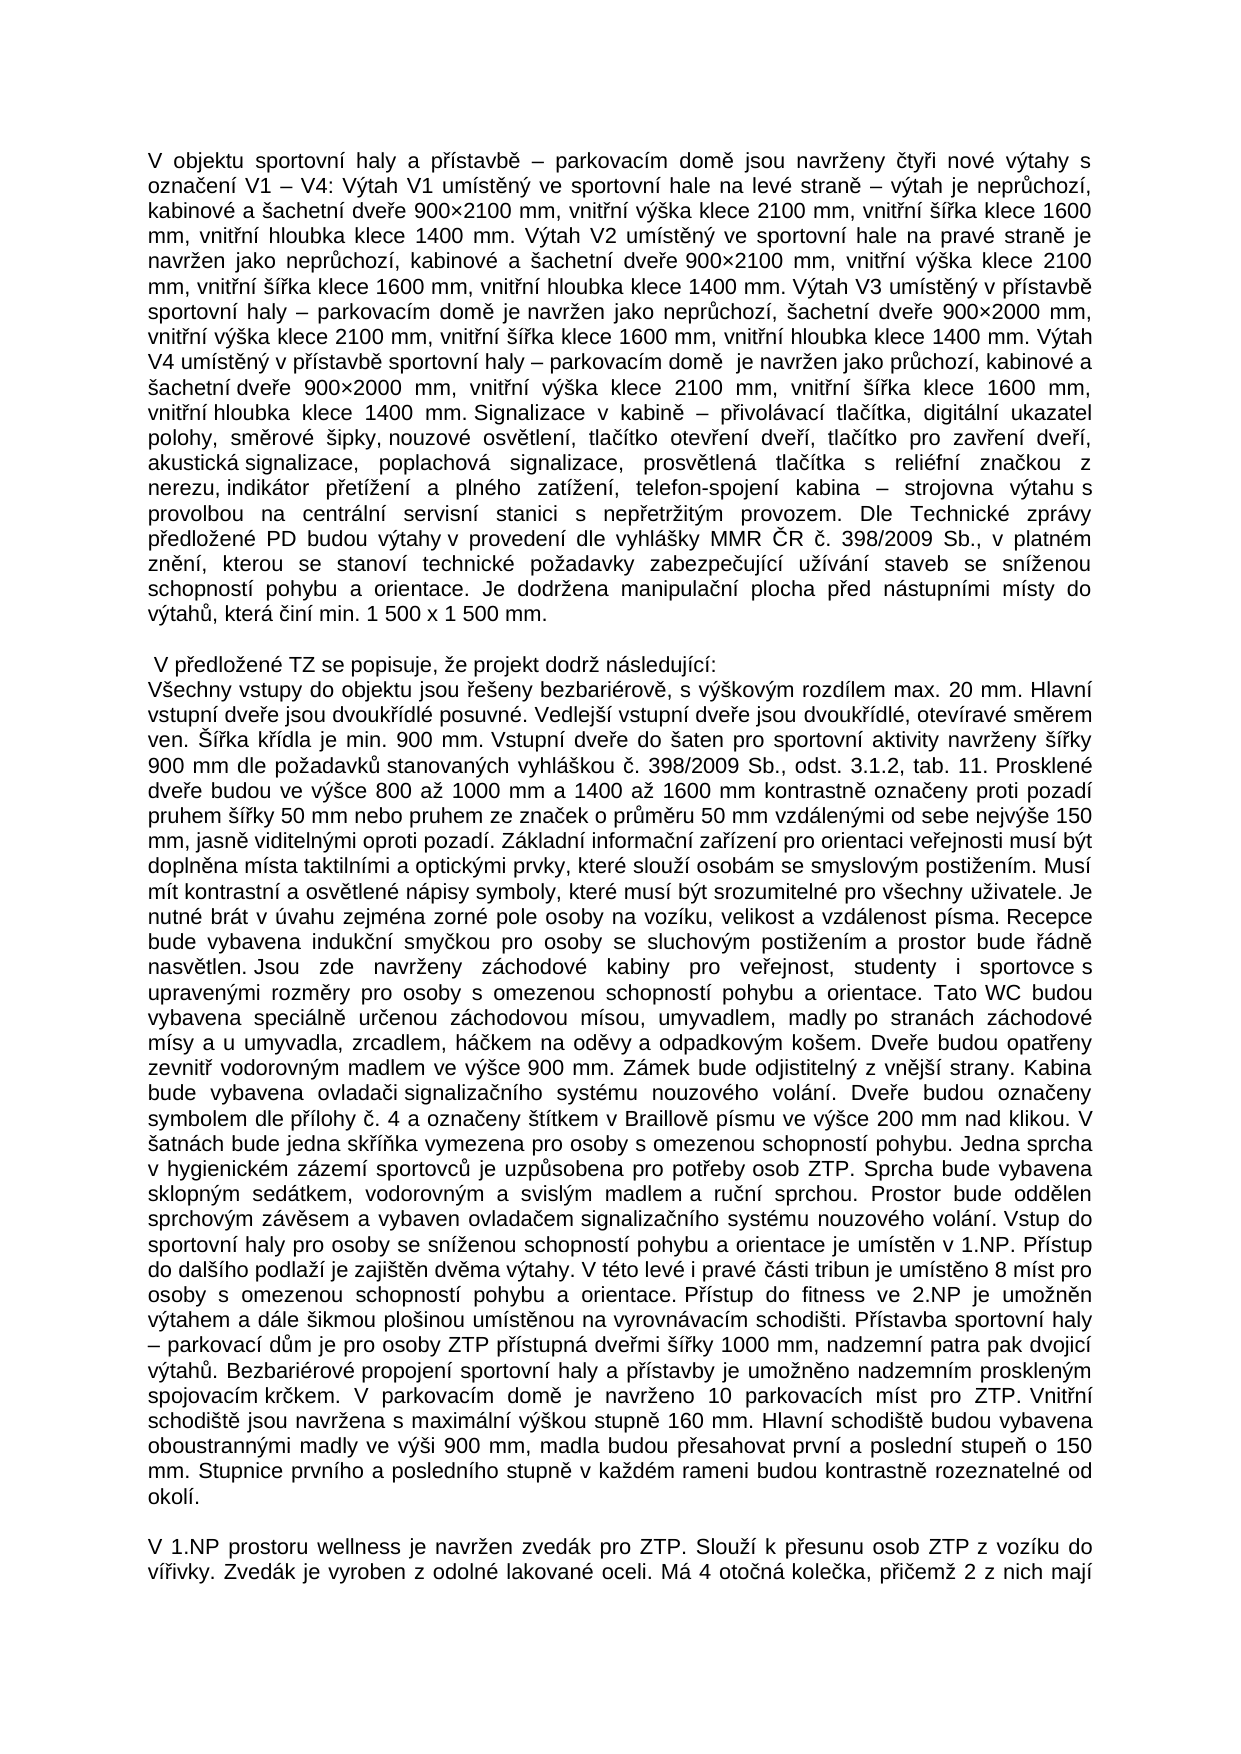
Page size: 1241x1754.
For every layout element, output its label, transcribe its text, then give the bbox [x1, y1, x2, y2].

text V objektu sportovní haly a přístavbě – parkovacím domě jsou navrženy čtyři nové výtahy s označení V1 – V4: Výtah V1 umístěný ve sportovní hale na levé straně – výtah je neprůchozí, kabinové a šachetní dveře 900×2100 mm, vnitřní výška klece 2100 mm, vnitřní šířka klece 1600 mm, vnitřní hloubka klece 1400 mm. Výtah V2 umístěný ve sportovní hale na pravé straně je navržen jako neprůchozí, kabinové a šachetní dveře 900×2100 mm, vnitřní výška klece 2100 mm, vnitřní šířka klece 1600 mm, vnitřní hloubka klece 1400 mm. Výtah V3 umístěný v přístavbě sportovní haly – parkovacím domě je navržen jako neprůchozí, šachetní dveře 900×2000 mm, vnitřní výška klece 2100 mm, vnitřní šířka klece 1600 mm, vnitřní hloubka klece 1400 mm. Výtah V4 umístěný v přístavbě sportovní haly – parkovacím domě je navržen jako průchozí, kabinové a šachetní dveře 900×2000 mm, vnitřní výška klece 2100 mm, vnitřní šířka klece 1600 mm, vnitřní hloubka klece 1400 mm. Signalizace v kabině – přivolávací tlačítka, digitální ukazatel polohy, směrové šipky, nouzové osvětlení, tlačítko otevření dveří, tlačítko pro zavření dveří, akustická signalizace, poplachová signalizace, prosvětlená tlačítka s reliéfní značkou z nerezu, indikátor přetížení a plného zatížení, telefon-spojení kabina – strojovna výtahu s provolbou na centrální servisní stanici s nepřetržitým provozem. Dle Technické zprávy předložené PD budou výtahy v provedení dle vyhlášky MMR ČR č. 398/2009 Sb., v platném znění, kterou se stanoví technické požadavky zabezpečující užívání staveb se sníženou schopností pohybu a orientace. Je dodržena manipulační plocha před nástupními místy do výtahů, která činí min. 1 500 x 1 500 mm. [148, 148, 1093, 627]
text V předložené TZ se popisuje, že projekt dodrž následující: [148, 652, 1093, 677]
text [148, 1534, 1093, 1584]
text Všechny vstupy do objektu jsou řešeny bezbariérově, s výškovým rozdílem max. 20 mm. Hlavní vstupní dveře jsou dvoukřídlé posuvné. Vedlejší vstupní dveře jsou dvoukřídlé, otevíravé směrem ven. Šířka křídla je min. 900 mm. Vstupní dveře do šaten pro sportovní aktivity navrženy šířky 900 mm dle požadavků stanovaných vyhláškou č. 398/2009 Sb., odst. 3.1.2, tab. 11. Prosklené dveře budou ve výšce 800 až 1000 mm a 1400 až 1600 mm kontrastně označeny proti pozadí pruhem šířky 50 mm nebo pruhem ze značek o průměru 50 mm vzdálenými od sebe nejvýše 150 mm, jasně viditelnými oproti pozadí. Základní informační zařízení pro orientaci veřejnosti musí být doplněna místa taktilními a optickými prvky, které slouží osobám se smyslovým postižením. Musí mít kontrastní a osvětlené nápisy symboly, které musí být srozumitelné pro všechny uživatele. Je nutné brát v úvahu zejména zorné pole osoby na vozíku, velikost a vzdálenost písma. Recepce bude vybavena indukční smyčkou pro osoby se sluchovým postižením a prostor bude řádně nasvětlen. Jsou zde navrženy záchodové kabiny pro veřejnost, studenty i sportovce s upravenými rozměry pro osoby s omezenou schopností pohybu a orientace. Tato WC budou vybavena speciálně určenou záchodovou mísou, umyvadlem, madly po stranách záchodové mísy a u umyvadla, zrcadlem, háčkem na oděvy a odpadkovým košem. Dveře budou opatřeny zevnitř vodorovným madlem ve výšce 900 mm. Zámek bude odjistitelný z vnější strany. Kabina bude vybavena ovladači signalizačního systému nouzového volání. Dveře budou označeny symbolem dle přílohy č. 4 a označeny štítkem v Braillově písmu ve výšce 200 mm nad klikou. V šatnách bude jedna skříňka vymezena pro osoby s omezenou schopností pohybu. Jedna sprcha v hygienickém zázemí sportovců je uzpůsobena pro potřeby osob ZTP. Sprcha bude vybavena sklopným sedátkem, vodorovným a svislým madlem a ruční sprchou. Prostor bude oddělen sprchovým závěsem a vybaven ovladačem signalizačního systému nouzového volání. Vstup do sportovní haly pro osoby se sníženou schopností pohybu a orientace je umístěn v 1.NP. Přístup do dalšího podlaží je zajištěn dvěma výtahy. V této levé i pravé části tribun je umístěno 8 míst pro osoby s omezenou schopností pohybu a orientace. Přístup do fitness ve 2.NP je umožněn výtahem a dále šikmou plošinou umístěnou na vyrovnávacím schodišti. Přístavba sportovní haly – parkovací dům je pro osoby ZTP přístupná dveřmi šířky 1000 mm, nadzemní patra pak dvojicí výtahů. Bezbariérové propojení sportovní haly a přístavby je umožněno nadzemním proskleným spojovacím krčkem. V parkovacím domě je navrženo 10 parkovacích míst pro ZTP. Vnitřní schodiště jsou navržena s maximální výškou stupně 160 mm. Hlavní schodiště budou vybavena oboustrannými madly ve výši 900 mm, madla budou přesahovat první a poslední stupeň o 150 mm. Stupnice prvního a posledního stupně v každém rameni budou kontrastně rozeznatelné od okolí. [148, 677, 1093, 1509]
